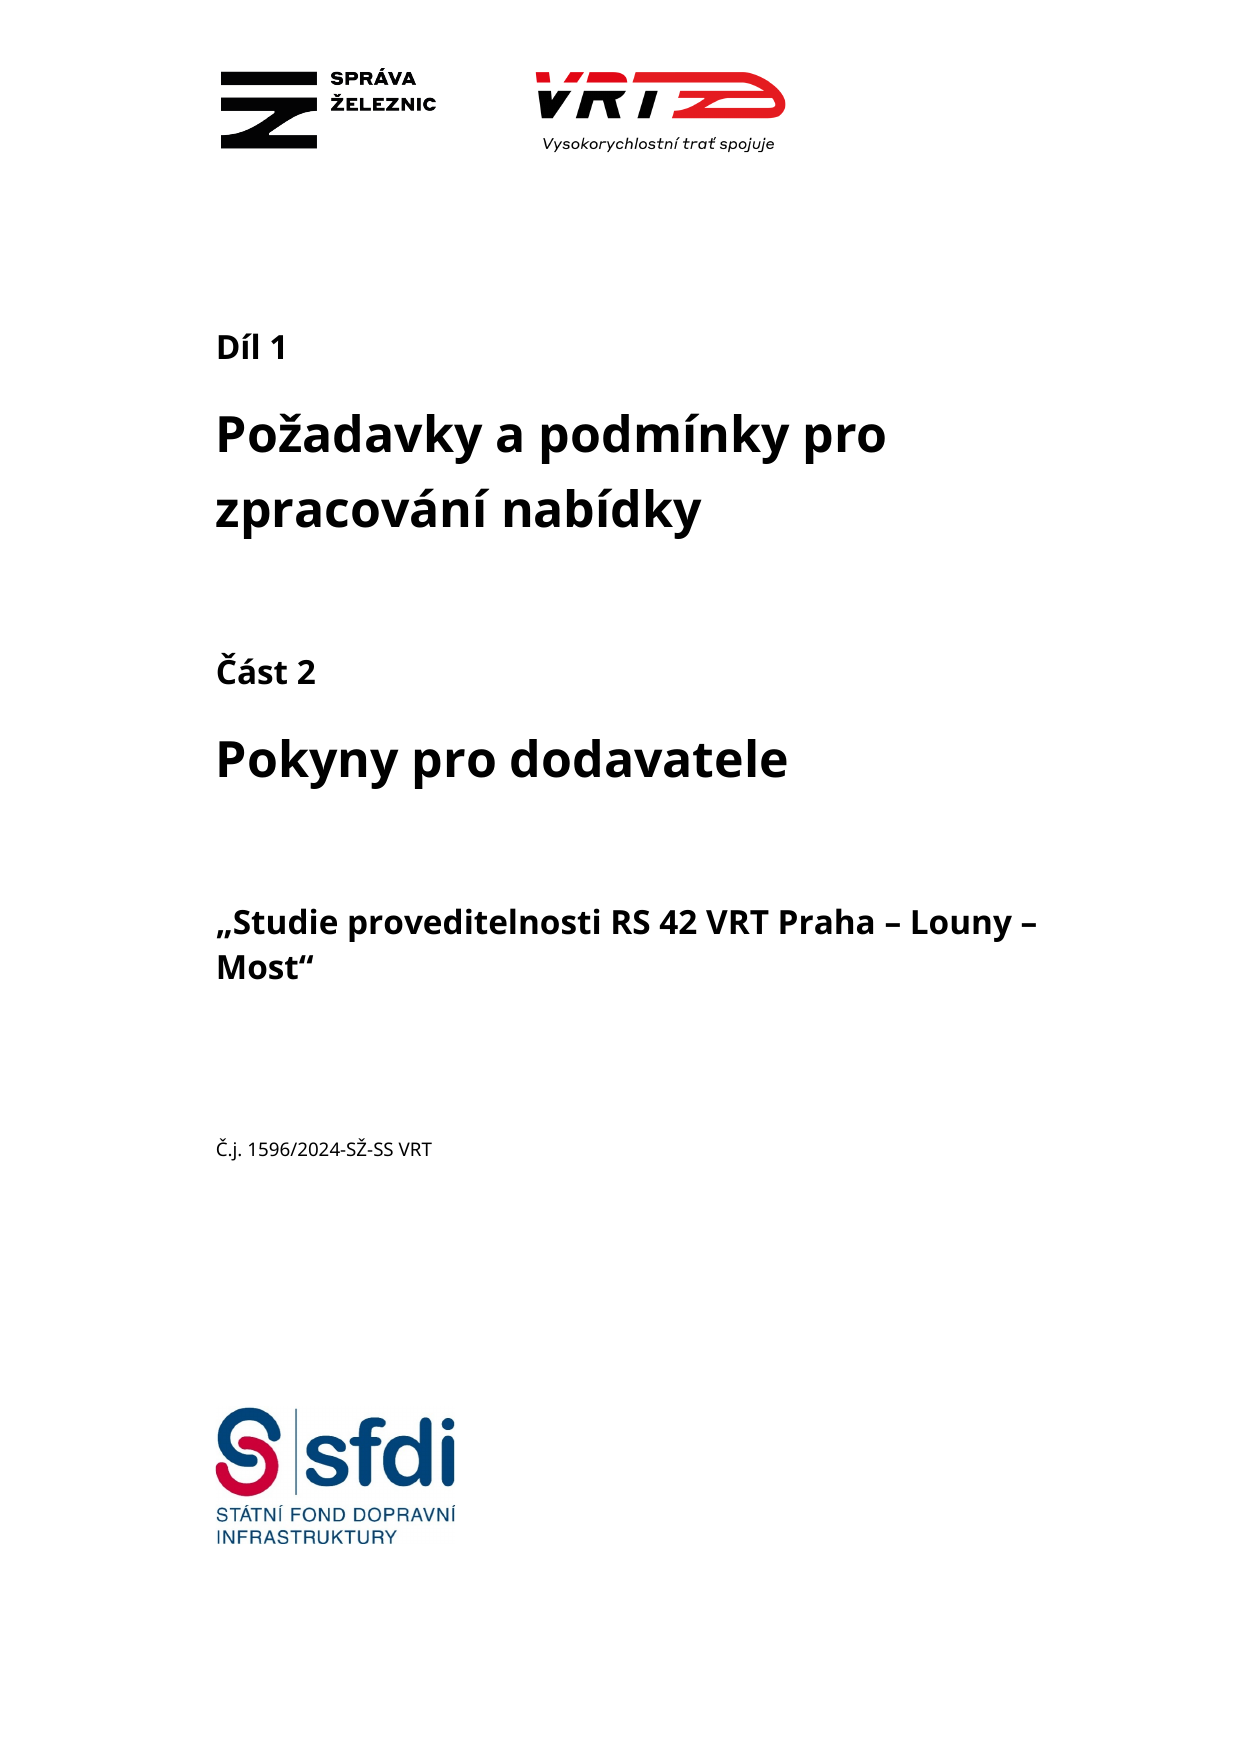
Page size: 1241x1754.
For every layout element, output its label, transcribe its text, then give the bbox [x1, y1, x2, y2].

text Díl 1 [216, 324, 1122, 369]
text Požadavky a podmínky pro zpracování nabídky [216, 399, 1122, 542]
picture [215, 1406, 456, 1544]
text Pokyny pro dodavatele [216, 724, 1122, 792]
text „Studie proveditelnosti RS 42 VRT Praha – Louny – Most“ [216, 898, 1122, 989]
list Č.j. 1596/2024-SŽ-SS VRT [216, 1136, 1122, 1161]
text Část 2 [216, 649, 1122, 694]
picture [215, 65, 791, 155]
